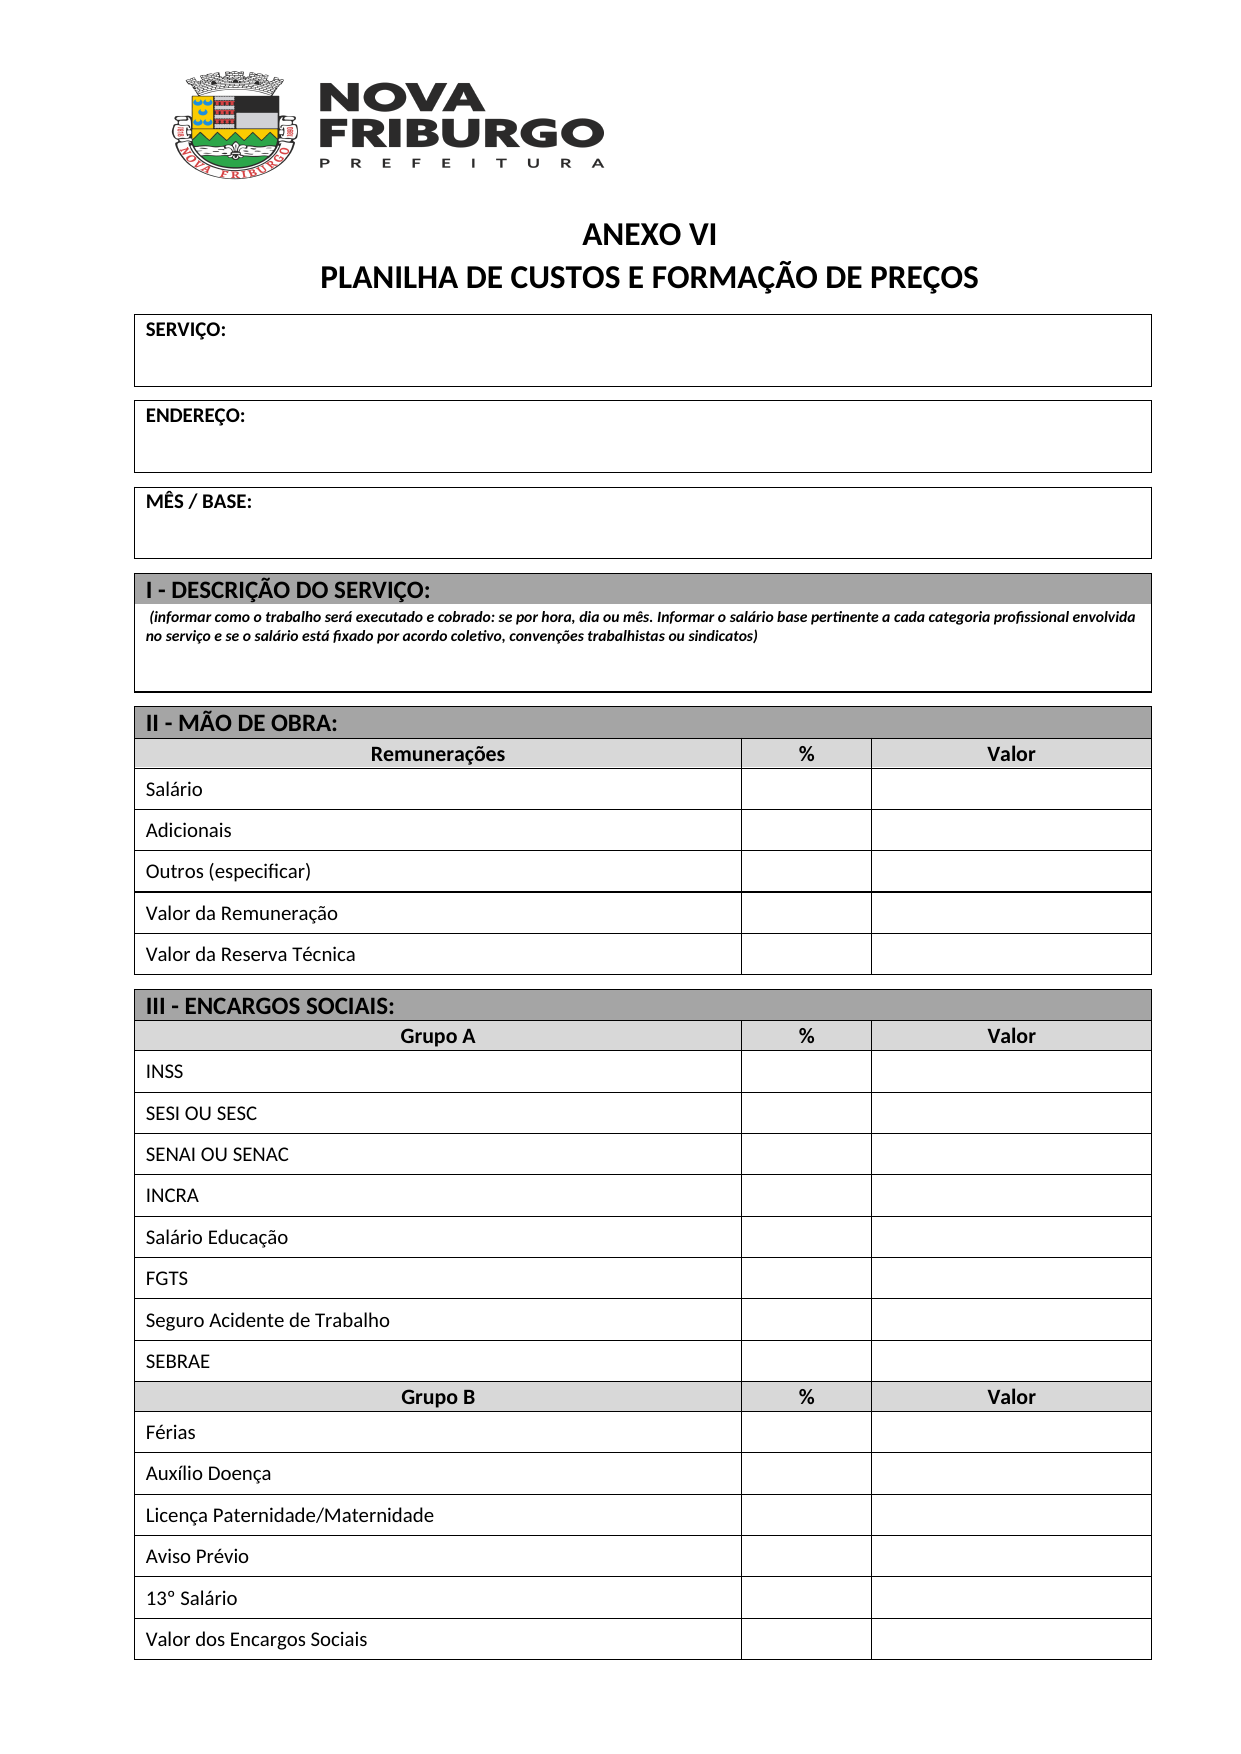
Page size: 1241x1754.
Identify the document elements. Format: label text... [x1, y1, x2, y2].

table_header I - DESCRIÇÃO DO SERVIÇO: [135, 574, 1151, 604]
table_cell Auxílio Doença [135, 1453, 741, 1493]
table_cell [872, 810, 1151, 850]
table_cell [872, 851, 1151, 891]
table_header MÊS / BASE: [135, 488, 1151, 515]
table_cell Salário Educação [135, 1217, 741, 1257]
table_cell INSS [135, 1051, 741, 1092]
table_cell [742, 1495, 871, 1535]
table_cell % [742, 739, 871, 767]
table_cell Valor [872, 739, 1151, 767]
table_cell Salário [135, 769, 741, 809]
table_cell [872, 893, 1151, 933]
table_cell Valor [872, 1382, 1151, 1411]
table_cell Grupo B [135, 1382, 741, 1411]
table_cell FGTS [135, 1258, 741, 1298]
table_cell Seguro Acidente de Trabalho [135, 1299, 741, 1340]
table_cell [872, 1577, 1151, 1618]
table_header III - ENCARGOS SOCIAIS: [135, 990, 1151, 1020]
table_cell [742, 1299, 871, 1340]
table_header ENDEREÇO: [135, 401, 1151, 428]
list ANEXO VI [177, 213, 1122, 253]
table_cell [135, 342, 1151, 386]
table_cell [872, 1051, 1151, 1092]
table_cell [872, 1495, 1151, 1535]
table_header SERVIÇO: [135, 315, 1151, 342]
table_cell [872, 1453, 1151, 1493]
table_cell % [742, 1021, 871, 1050]
table_cell [872, 1175, 1151, 1216]
table_cell [742, 810, 871, 850]
table_cell [872, 1299, 1151, 1340]
table_cell Outros (especificar) [135, 851, 741, 891]
table_cell Valor dos Encargos Sociais [135, 1619, 741, 1659]
table_cell [742, 1175, 871, 1216]
table_cell Valor da Reserva Técnica [135, 934, 741, 974]
table_cell [872, 1536, 1151, 1576]
table_cell [742, 934, 871, 974]
table_cell Aviso Prévio [135, 1536, 741, 1576]
table_cell [742, 1536, 871, 1576]
table_header II - MÃO DE OBRA: [135, 707, 1151, 738]
table_cell [872, 1217, 1151, 1257]
table_cell Férias [135, 1412, 741, 1452]
table_cell [742, 1134, 871, 1174]
table_cell [872, 1619, 1151, 1659]
table_cell SESI OU SESC [135, 1093, 741, 1133]
table_cell [135, 648, 1151, 691]
table_cell [742, 1093, 871, 1133]
table_cell 13º Salário [135, 1577, 741, 1618]
table_cell [872, 769, 1151, 809]
table_cell [742, 1577, 871, 1618]
table_cell [872, 1258, 1151, 1298]
table_cell [742, 1453, 871, 1493]
table_cell [742, 893, 871, 933]
table_cell [872, 1093, 1151, 1133]
table_cell % [742, 1382, 871, 1411]
table_cell [872, 1412, 1151, 1452]
table_cell [135, 515, 1151, 558]
picture [118, 59, 658, 192]
table_cell [742, 851, 871, 891]
table_cell [135, 429, 1151, 472]
table_cell [742, 1341, 871, 1381]
table_cell [872, 934, 1151, 974]
table_cell [742, 1619, 871, 1659]
table_cell INCRA [135, 1175, 741, 1216]
table_cell [872, 1341, 1151, 1381]
table_cell SEBRAE [135, 1341, 741, 1381]
table_cell [742, 1412, 871, 1452]
table_cell Valor [872, 1021, 1151, 1050]
list PLANILHA DE CUSTOS E FORMAÇÃO DE PREÇOS [177, 257, 1122, 297]
table_cell [872, 1134, 1151, 1174]
table_cell [742, 1051, 871, 1092]
table_cell (informar como o trabalho será executado e cobrado: se por hora, dia ou mês. Informar o salário base pertinente a cada categoria profissional envolvida no serviço e se o salário está fixado por acordo coletivo, convenções trabalhistas ou sindicatos) [135, 605, 1151, 648]
table_cell Valor da Remuneração [135, 893, 741, 933]
table_cell Adicionais [135, 810, 741, 850]
table_cell SENAI OU SENAC [135, 1134, 741, 1174]
table_cell [742, 1258, 871, 1298]
table_cell [742, 769, 871, 809]
table_cell [742, 1217, 871, 1257]
table_cell Licença Paternidade/Maternidade [135, 1495, 741, 1535]
table_cell Remunerações [135, 739, 741, 767]
table_cell Grupo A [135, 1021, 741, 1050]
